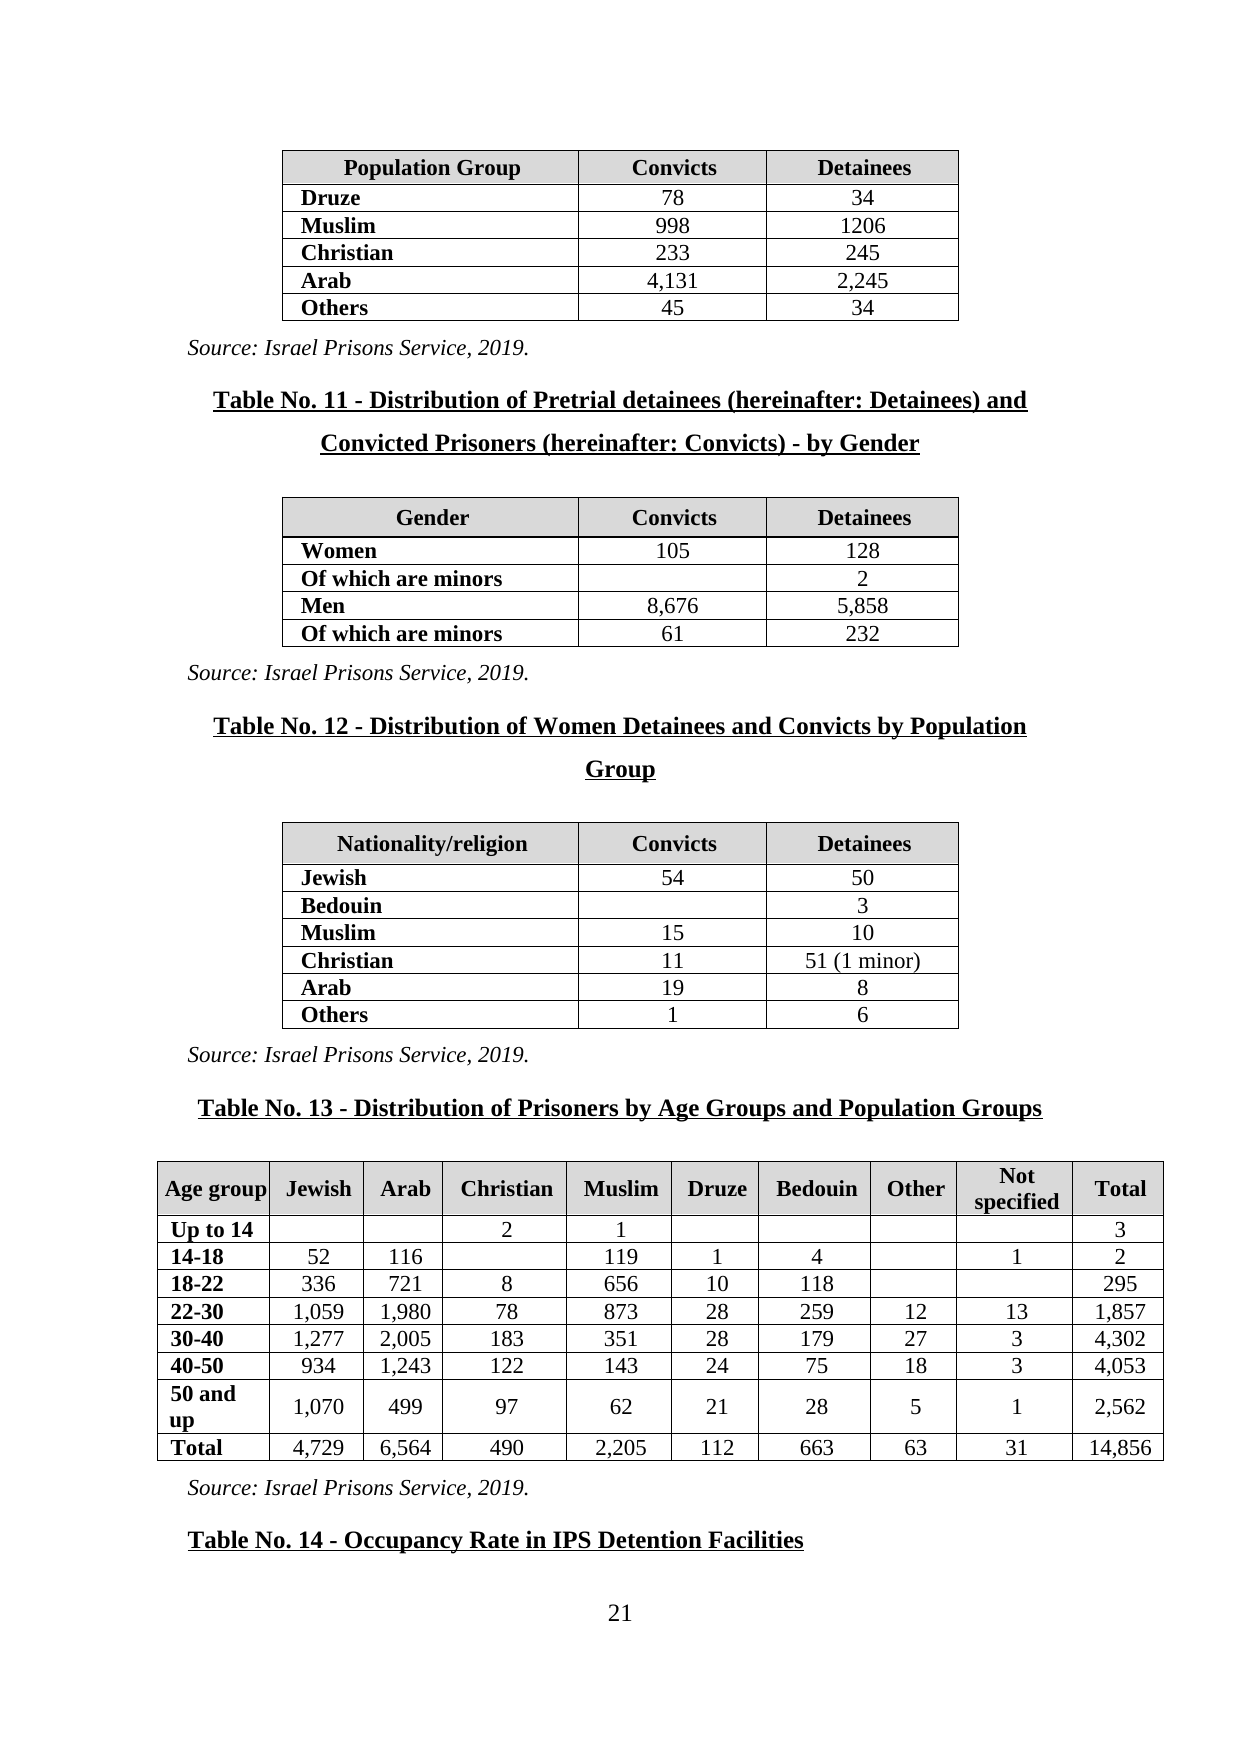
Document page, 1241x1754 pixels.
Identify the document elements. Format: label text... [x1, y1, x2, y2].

table_cell [270, 1216, 363, 1242]
table_cell Men [283, 592, 578, 618]
table_header Convicts [579, 823, 766, 863]
table_cell Others [283, 1001, 578, 1028]
table_header Jewish [270, 1162, 363, 1214]
table_cell [957, 1270, 1072, 1297]
table_cell 30-40 [158, 1325, 269, 1352]
table_cell 2,562 [1073, 1380, 1163, 1433]
table_cell 4,053 [1073, 1353, 1163, 1379]
table_cell 8 [443, 1270, 566, 1297]
table_cell 3 [957, 1353, 1072, 1379]
table_header Nationality/religion [283, 823, 578, 863]
table_cell Muslim [283, 212, 578, 238]
table_cell 18-22 [158, 1270, 269, 1297]
table_cell 62 [567, 1380, 671, 1433]
table_cell 11 [579, 947, 766, 973]
table_cell 2 [1073, 1243, 1163, 1269]
text Table No. 12 - Distribution of Women Detainees and Convicts by Population Group [187, 711, 1053, 783]
table_cell 1,980 [364, 1298, 442, 1324]
table_cell Druze [283, 185, 578, 211]
table_cell [957, 1216, 1072, 1242]
table_header Population Group [283, 151, 578, 183]
table_cell 2,245 [767, 267, 958, 293]
table_header Gender [283, 498, 578, 536]
table_cell 1 [567, 1216, 671, 1242]
table_cell 3 [767, 892, 958, 918]
text Source: Israel Prisons Service, 2019. [187, 334, 1053, 360]
table_cell Of which are minors [283, 565, 578, 591]
table_cell 1,243 [364, 1353, 442, 1379]
table_cell 105 [579, 538, 766, 564]
table_cell 351 [567, 1325, 671, 1352]
table_cell 721 [364, 1270, 442, 1297]
table_header Not specified [957, 1162, 1072, 1214]
table_header Detainees [767, 498, 958, 536]
table_cell 5,858 [767, 592, 958, 618]
table_cell 5 [871, 1380, 956, 1433]
table_cell 128 [767, 538, 958, 564]
text Table No. 13 - Distribution of Prisoners by Age Groups and Population Groups [187, 1093, 1053, 1121]
table_header Druze [672, 1162, 758, 1214]
table_cell 663 [759, 1434, 870, 1460]
table_cell 490 [443, 1434, 566, 1460]
table_cell 78 [443, 1298, 566, 1324]
table_cell 1,277 [270, 1325, 363, 1352]
table_cell 112 [672, 1434, 758, 1460]
table_cell 14,856 [1073, 1434, 1163, 1460]
table_cell 31 [957, 1434, 1072, 1460]
table_cell [759, 1216, 870, 1242]
table_header Convicts [579, 498, 766, 536]
table_cell Bedouin [283, 892, 578, 918]
table_cell 45 [579, 294, 766, 320]
table_cell 4 [759, 1243, 870, 1269]
text Source: Israel Prisons Service, 2019. [187, 1474, 1053, 1500]
table_cell Up to 14 [158, 1216, 269, 1242]
text Source: Israel Prisons Service, 2019. [187, 659, 1053, 686]
table_cell [443, 1243, 566, 1269]
table_cell 233 [579, 239, 766, 266]
table_cell 119 [567, 1243, 671, 1269]
table_cell 52 [270, 1243, 363, 1269]
table_cell Others [283, 294, 578, 320]
table_cell 118 [759, 1270, 870, 1297]
table_cell 1,059 [270, 1298, 363, 1324]
table_cell [364, 1216, 442, 1242]
table_cell 75 [759, 1353, 870, 1379]
table_cell 4,302 [1073, 1325, 1163, 1352]
table_cell 15 [579, 919, 766, 946]
table_cell 2,205 [567, 1434, 671, 1460]
table_cell 116 [364, 1243, 442, 1269]
text Table No. 14 - Occupancy Rate in IPS Detention Facilities [187, 1525, 1053, 1554]
table_cell 259 [759, 1298, 870, 1324]
table_cell 21 [672, 1380, 758, 1433]
table_cell 24 [672, 1353, 758, 1379]
table_cell 2 [443, 1216, 566, 1242]
table_cell 6,564 [364, 1434, 442, 1460]
table_cell 22-30 [158, 1298, 269, 1324]
table_cell Arab [283, 974, 578, 1000]
table_cell Arab [283, 267, 578, 293]
table_cell [871, 1243, 956, 1269]
table_header Convicts [579, 151, 766, 183]
table_cell 1 [672, 1243, 758, 1269]
table_cell [871, 1270, 956, 1297]
table_header Bedouin [759, 1162, 870, 1214]
table_cell 27 [871, 1325, 956, 1352]
table_cell 934 [270, 1353, 363, 1379]
table_cell 18 [871, 1353, 956, 1379]
table_cell Of which are minors [283, 620, 578, 646]
table_cell 97 [443, 1380, 566, 1433]
table_cell 336 [270, 1270, 363, 1297]
table_cell 4,729 [270, 1434, 363, 1460]
table_cell 1,857 [1073, 1298, 1163, 1324]
table_cell 54 [579, 865, 766, 891]
table_cell 656 [567, 1270, 671, 1297]
table_cell 6 [767, 1001, 958, 1028]
table_cell [672, 1216, 758, 1242]
table_header Detainees [767, 823, 958, 863]
table_header Detainees [767, 151, 958, 183]
table_cell 50 and up [158, 1380, 269, 1433]
table_cell 295 [1073, 1270, 1163, 1297]
table_cell 34 [767, 185, 958, 211]
table_cell 12 [871, 1298, 956, 1324]
table_cell Total [158, 1434, 269, 1460]
table_cell 8,676 [579, 592, 766, 618]
table_cell 245 [767, 239, 958, 266]
table_cell 4,131 [579, 267, 766, 293]
table_header Christian [443, 1162, 566, 1214]
table_cell 873 [567, 1298, 671, 1324]
table_cell 19 [579, 974, 766, 1000]
table_cell 78 [579, 185, 766, 211]
table_cell 61 [579, 620, 766, 646]
table_header Arab [364, 1162, 442, 1214]
table_cell 51 (1 minor) [767, 947, 958, 973]
text Table No. 11 - Distribution of Pretrial detainees (hereinafter: Detainees) and Convicted Prisoners (hereinafter: Convicts) - by Gender [187, 385, 1053, 457]
table_cell [871, 1216, 956, 1242]
table_cell 14-18 [158, 1243, 269, 1269]
table_cell 1,070 [270, 1380, 363, 1433]
table_cell Christian [283, 239, 578, 266]
table_cell 10 [672, 1270, 758, 1297]
table_cell Women [283, 538, 578, 564]
table_cell 232 [767, 620, 958, 646]
table_cell 2,005 [364, 1325, 442, 1352]
table_cell 3 [957, 1325, 1072, 1352]
table_header Age group [158, 1162, 269, 1214]
table_cell Jewish [283, 865, 578, 891]
table_cell 183 [443, 1325, 566, 1352]
table_cell 998 [579, 212, 766, 238]
text Source: Israel Prisons Service, 2019. [187, 1041, 1053, 1068]
table_cell 28 [672, 1325, 758, 1352]
table_cell 143 [567, 1353, 671, 1379]
table_cell 8 [767, 974, 958, 1000]
table_cell [579, 565, 766, 591]
table_cell 28 [672, 1298, 758, 1324]
table_cell 1206 [767, 212, 958, 238]
table_cell Christian [283, 947, 578, 973]
table_header Total [1073, 1162, 1163, 1214]
table_header Other [871, 1162, 956, 1214]
table_cell 28 [759, 1380, 870, 1433]
table_cell 3 [1073, 1216, 1163, 1242]
table_cell 499 [364, 1380, 442, 1433]
table_cell [579, 892, 766, 918]
table_cell 40-50 [158, 1353, 269, 1379]
table_cell 1 [957, 1243, 1072, 1269]
table_cell Muslim [283, 919, 578, 946]
table_cell 1 [579, 1001, 766, 1028]
table_cell 13 [957, 1298, 1072, 1324]
table_cell 2 [767, 565, 958, 591]
table_cell 179 [759, 1325, 870, 1352]
table_cell 34 [767, 294, 958, 320]
table_cell 1 [957, 1380, 1072, 1433]
table_cell 122 [443, 1353, 566, 1379]
table_cell 63 [871, 1434, 956, 1460]
table_cell 50 [767, 865, 958, 891]
table_cell 10 [767, 919, 958, 946]
table_header Muslim [567, 1162, 671, 1214]
